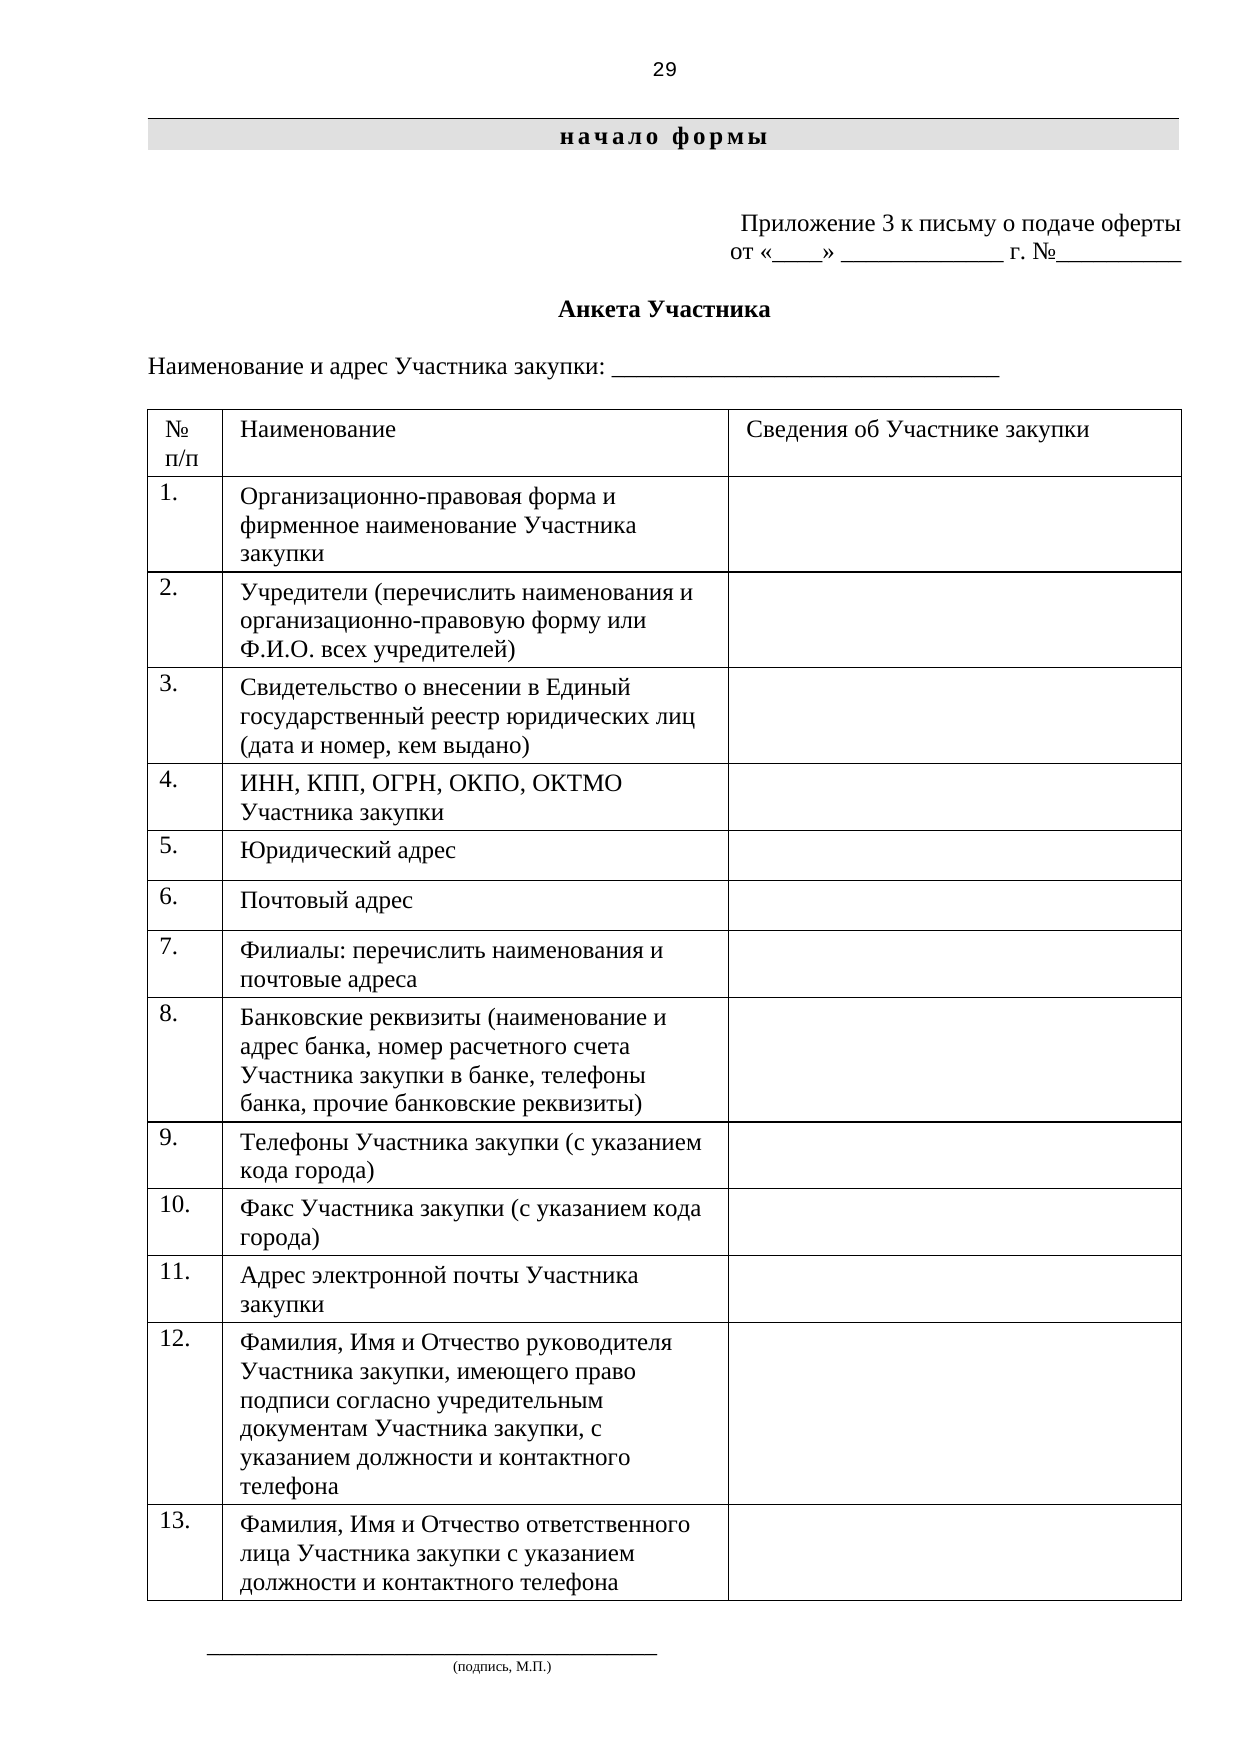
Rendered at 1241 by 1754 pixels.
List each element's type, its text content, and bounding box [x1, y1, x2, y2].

text начало формы [148, 119, 1179, 150]
table_cell [729, 1189, 1181, 1255]
table_cell [729, 764, 1181, 829]
table_cell Свидетельство о внесении в Единый государственный реестр юридических лиц (дата и номер, кем выдано) [223, 668, 728, 763]
table_cell Фамилия, Имя и Отчество руководителя Участника закупки, имеющего право подписи согласно учредительным документам Участника закупки, с указанием должности и контактного телефона [223, 1323, 728, 1504]
table_cell [729, 881, 1181, 930]
text Приложение 3 к письму о подаче оферты от «____» _____________ г. №__________ [148, 208, 1181, 265]
table_cell [729, 1123, 1181, 1188]
table_cell [148, 998, 222, 1121]
text (подпись, М.П.) [148, 1658, 797, 1687]
table_cell [729, 668, 1181, 763]
table_cell Телефоны Участника закупки (с указанием кода города) [223, 1123, 728, 1188]
table_cell [148, 477, 222, 571]
table_header Наименование [223, 410, 728, 476]
table_cell Почтовый адрес [223, 881, 728, 930]
table_header Сведения об Участнике закупки [729, 410, 1181, 476]
table_cell [148, 931, 222, 997]
table_cell [729, 1323, 1181, 1504]
table_cell [148, 668, 222, 763]
table_cell Фамилия, Имя и Отчество ответственного лица Участника закупки с указанием должности и контактного телефона [223, 1505, 728, 1599]
table_cell [729, 477, 1181, 571]
table_cell ИНН, КПП, ОГРН, ОКПО, ОКТМО Участника закупки [223, 764, 728, 829]
table_cell Адрес электронной почты Участника закупки [223, 1256, 728, 1322]
table_cell [729, 998, 1181, 1121]
table_cell Учредители (перечислить наименования и организационно-правовую форму или Ф.И.О. всех учредителей) [223, 573, 728, 667]
table_cell [148, 881, 222, 930]
table_cell [148, 1189, 222, 1255]
text Наименование и адрес Участника закупки: _______________________________ [148, 351, 1181, 380]
table_cell [148, 764, 222, 829]
table_cell [148, 1123, 222, 1188]
table_cell Факс Участника закупки (с указанием кода города) [223, 1189, 728, 1255]
table_cell [729, 831, 1181, 880]
table_cell Филиалы: перечислить наименования и почтовые адреса [223, 931, 728, 997]
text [148, 1629, 1181, 1658]
table_cell Организационно-правовая форма и фирменное наименование Участника закупки [223, 477, 728, 571]
table_cell Банковские реквизиты (наименование и адрес банка, номер расчетного счета Участника закупки в банке, телефоны банка, прочие банковские реквизиты) [223, 998, 728, 1121]
table_cell [148, 1323, 222, 1504]
table_cell [729, 573, 1181, 667]
table_cell [148, 573, 222, 667]
table_cell [148, 831, 222, 880]
table_cell [148, 1256, 222, 1322]
table_cell [729, 1256, 1181, 1322]
table_cell Юридический адрес [223, 831, 728, 880]
table_cell [729, 931, 1181, 997]
table_cell [729, 1505, 1181, 1599]
table_header № п/п [148, 410, 222, 476]
table_cell [148, 1505, 222, 1599]
text Анкета Участника [148, 294, 1181, 323]
